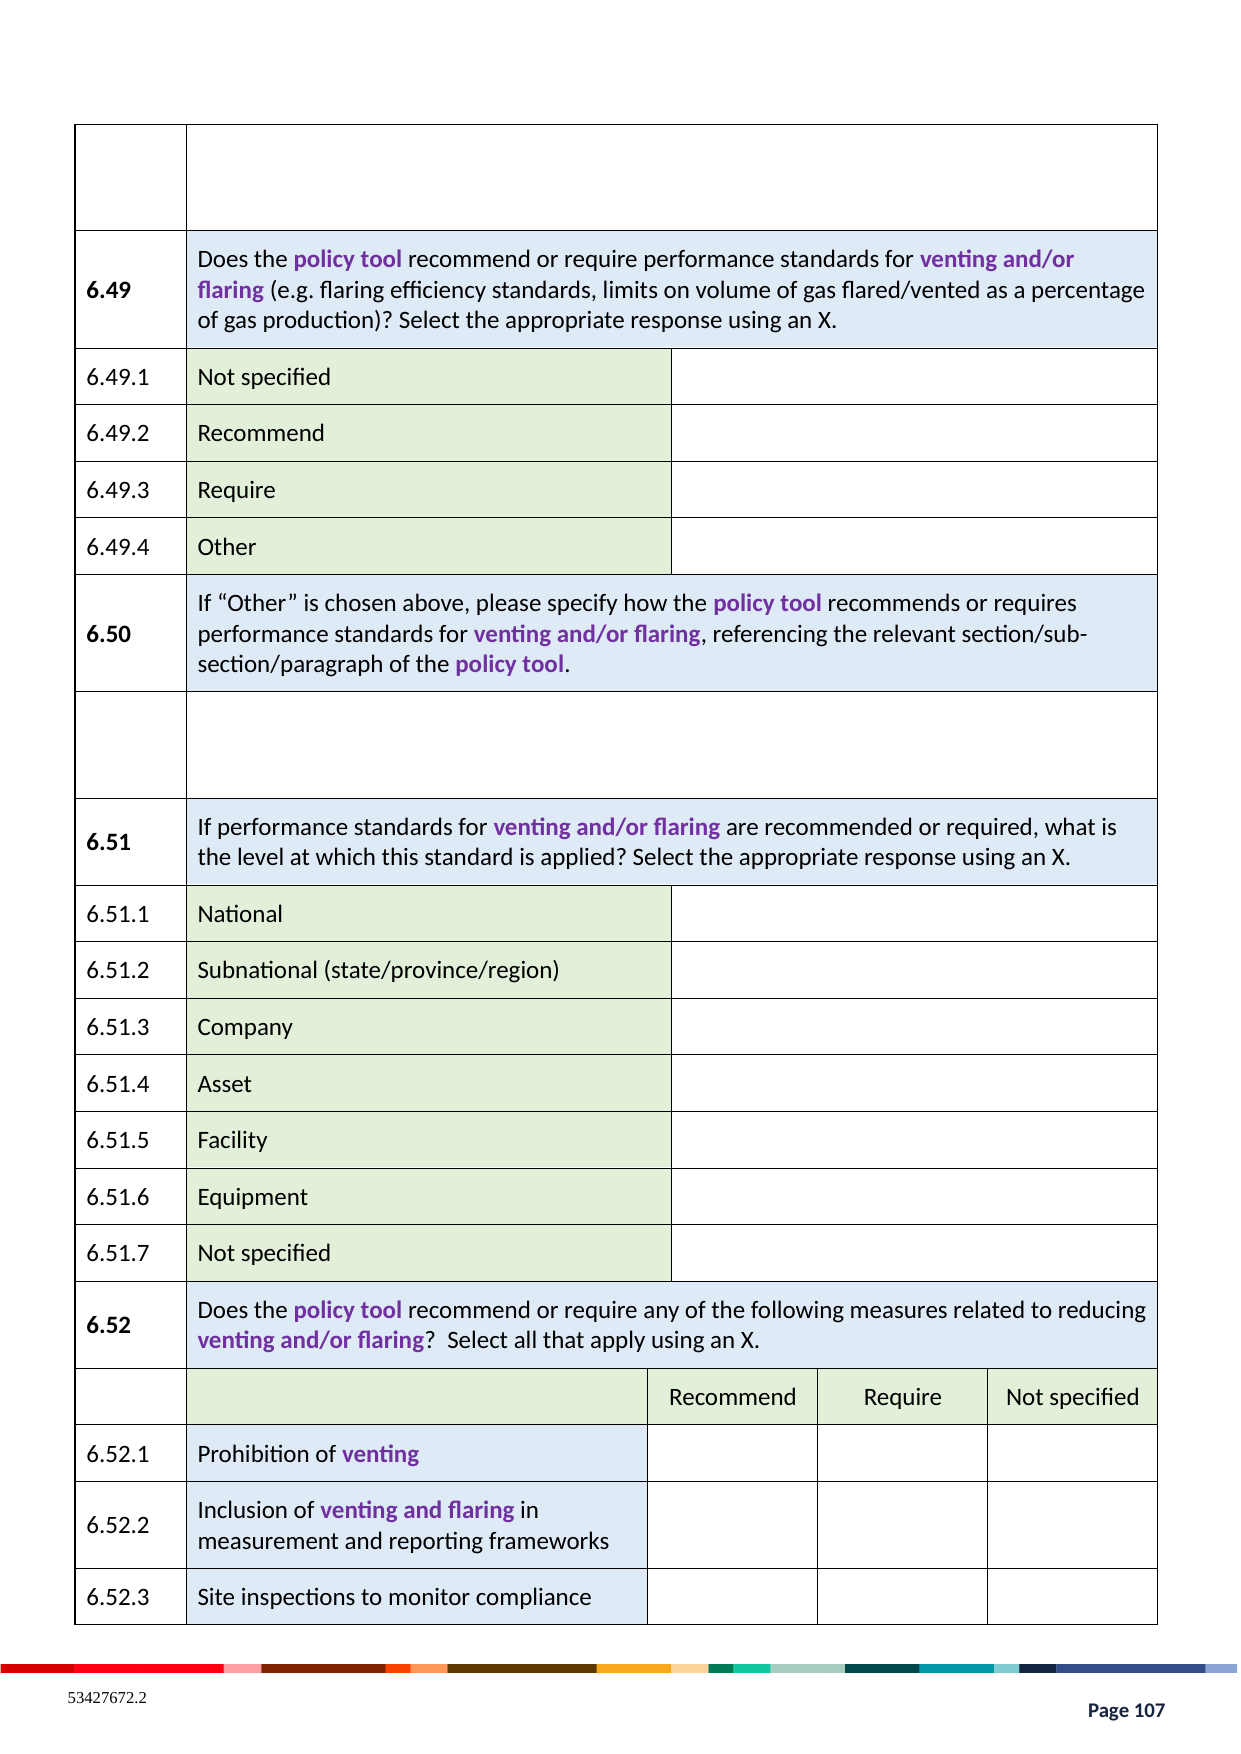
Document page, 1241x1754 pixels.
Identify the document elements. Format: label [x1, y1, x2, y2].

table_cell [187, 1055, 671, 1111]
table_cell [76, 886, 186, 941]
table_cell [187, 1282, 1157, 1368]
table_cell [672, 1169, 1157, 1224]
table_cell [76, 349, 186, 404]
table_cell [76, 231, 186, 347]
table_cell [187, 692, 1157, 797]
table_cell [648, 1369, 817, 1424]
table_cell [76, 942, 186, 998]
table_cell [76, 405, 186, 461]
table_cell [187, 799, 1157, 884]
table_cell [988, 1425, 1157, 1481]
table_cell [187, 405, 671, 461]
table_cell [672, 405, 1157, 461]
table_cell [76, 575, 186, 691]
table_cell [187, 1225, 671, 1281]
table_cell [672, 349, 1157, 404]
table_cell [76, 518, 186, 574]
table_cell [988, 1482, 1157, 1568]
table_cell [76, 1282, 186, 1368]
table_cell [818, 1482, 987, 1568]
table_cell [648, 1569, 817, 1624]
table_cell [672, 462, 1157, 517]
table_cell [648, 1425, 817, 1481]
picture [0, 1664, 1236, 1673]
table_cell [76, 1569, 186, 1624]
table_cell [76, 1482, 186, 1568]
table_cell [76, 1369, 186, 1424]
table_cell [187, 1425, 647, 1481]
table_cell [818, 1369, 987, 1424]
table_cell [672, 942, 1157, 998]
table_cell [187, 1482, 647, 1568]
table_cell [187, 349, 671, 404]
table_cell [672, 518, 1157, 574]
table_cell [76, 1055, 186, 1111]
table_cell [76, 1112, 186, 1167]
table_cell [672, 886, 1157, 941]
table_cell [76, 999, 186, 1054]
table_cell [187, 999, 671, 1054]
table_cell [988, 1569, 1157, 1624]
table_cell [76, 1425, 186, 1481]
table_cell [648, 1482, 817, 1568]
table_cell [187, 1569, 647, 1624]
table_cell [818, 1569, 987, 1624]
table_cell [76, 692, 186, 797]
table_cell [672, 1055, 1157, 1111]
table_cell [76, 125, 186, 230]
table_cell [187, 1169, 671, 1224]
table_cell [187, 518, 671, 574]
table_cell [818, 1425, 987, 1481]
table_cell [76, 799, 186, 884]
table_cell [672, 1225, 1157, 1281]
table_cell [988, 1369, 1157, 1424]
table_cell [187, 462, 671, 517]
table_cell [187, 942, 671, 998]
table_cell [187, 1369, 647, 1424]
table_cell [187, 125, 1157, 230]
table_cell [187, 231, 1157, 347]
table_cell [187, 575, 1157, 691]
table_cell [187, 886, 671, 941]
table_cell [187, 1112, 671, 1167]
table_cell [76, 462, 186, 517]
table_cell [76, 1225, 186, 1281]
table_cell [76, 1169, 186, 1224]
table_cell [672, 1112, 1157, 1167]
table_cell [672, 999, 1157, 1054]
